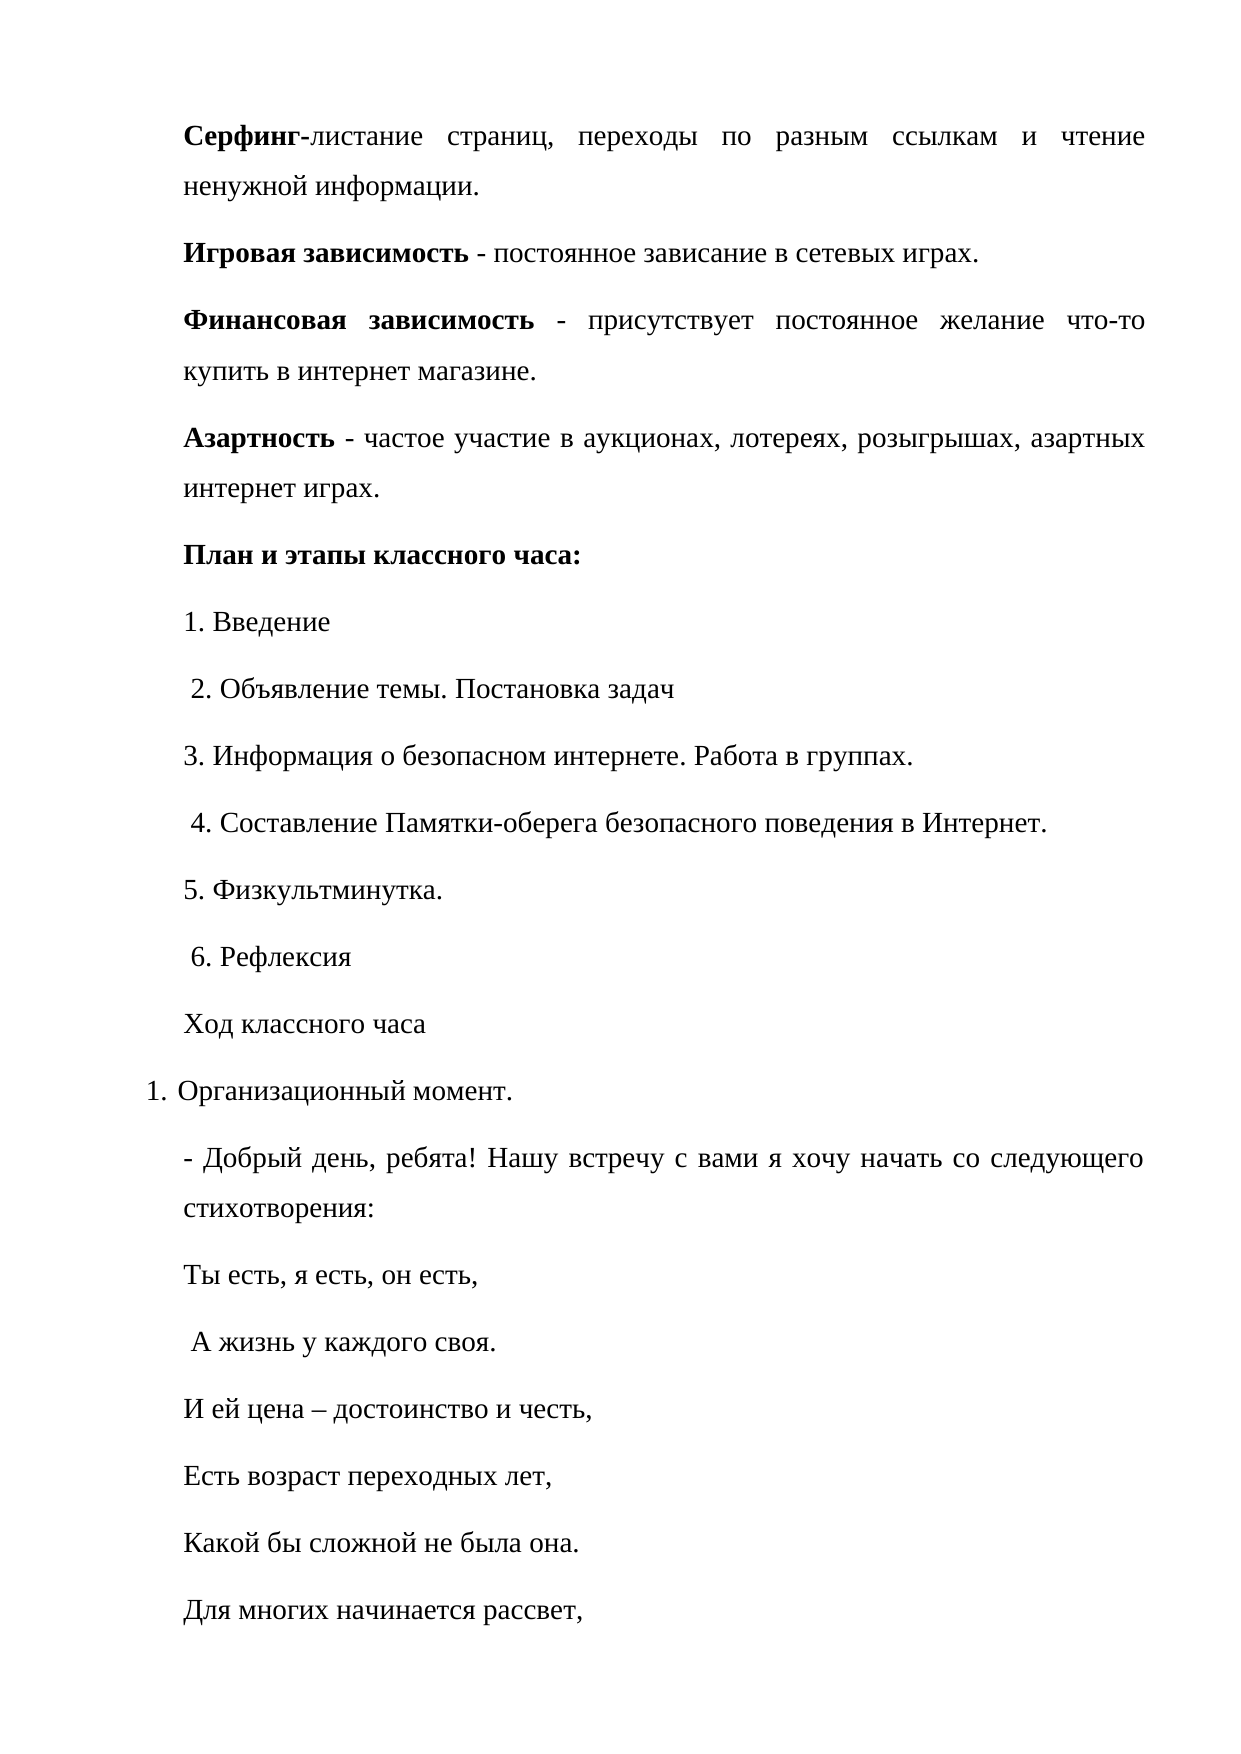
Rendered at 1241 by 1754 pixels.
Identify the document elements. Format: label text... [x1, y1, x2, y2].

text Ход классного часа [183, 1006, 1146, 1039]
text Игровая зависимость - постоянное зависание в сетевых играх. [183, 235, 1146, 269]
text 4. Составление Памятки-оберега безопасного поведения в Интернет. [183, 805, 1146, 838]
list Организационный момент. [146, 1073, 1146, 1106]
text И ей цена – достоинство и честь, [183, 1391, 1146, 1424]
text 1. Введение [183, 604, 1146, 637]
text Азартность - частое участие в аукционах, лотереях, розыгрышах, азартных интернет играх. [183, 420, 1146, 503]
text 3. Информация о безопасном интернете. Работа в группах. [183, 738, 1146, 771]
text 2. Объявление темы. Постановка задач [183, 671, 1146, 704]
text Ты есть, я есть, он есть, [183, 1257, 1146, 1291]
text Какой бы сложной не была она. [183, 1525, 1146, 1558]
text 6. Рефлексия [183, 939, 1146, 972]
text Для многих начинается рассвет, [183, 1592, 1146, 1626]
text Финансовая зависимость - присутствует постоянное желание что-то купить в интернет магазине. [183, 302, 1146, 386]
text - Добрый день, ребята! Нашу встречу с вами я хочу начать со следующего стихотворения: [183, 1140, 1146, 1224]
text 5. Физкультминутка. [183, 872, 1146, 905]
text Серфинг-листание страниц, переходы по разным ссылкам и чтение ненужной информации. [183, 118, 1146, 202]
text Есть возраст переходных лет, [183, 1458, 1146, 1492]
text План и этапы классного часа: [183, 537, 1146, 571]
text А жизнь у каждого своя. [183, 1324, 1146, 1358]
